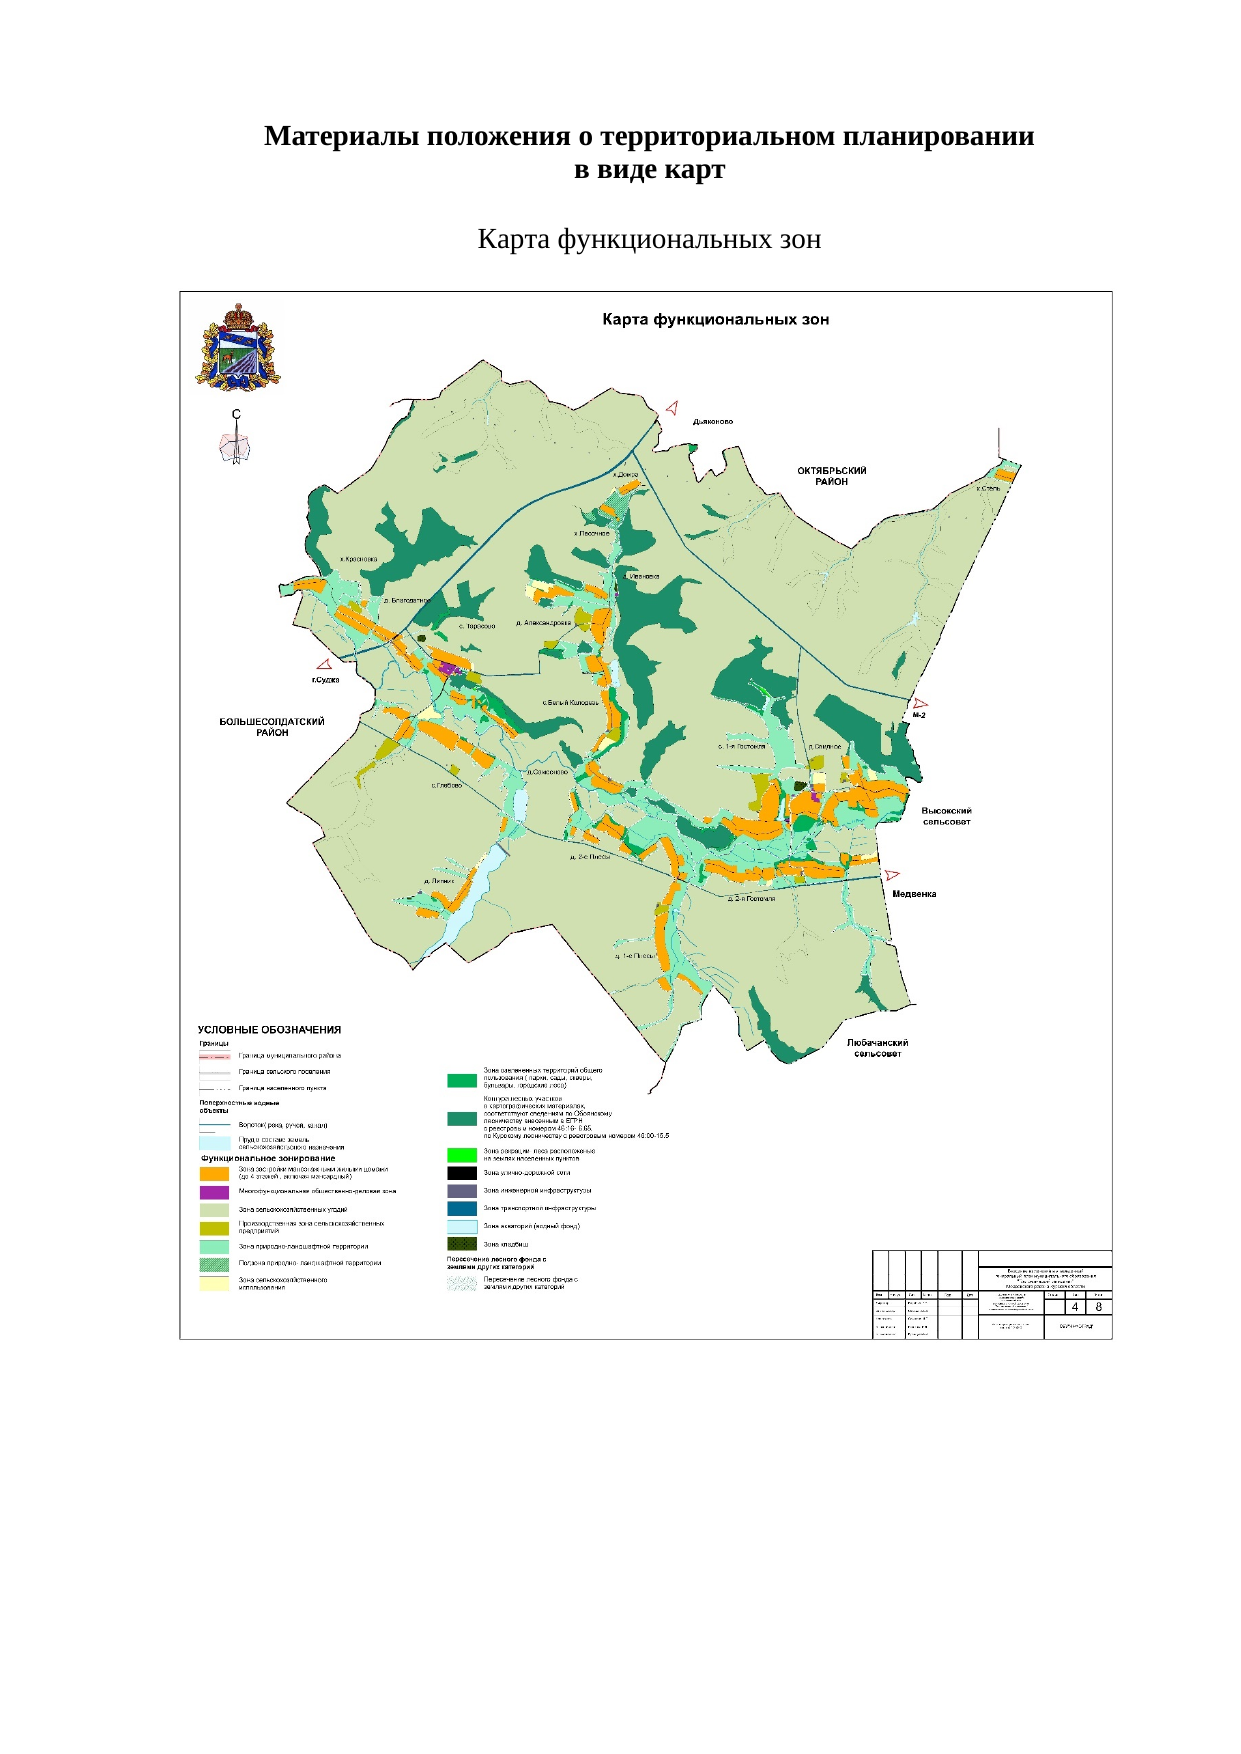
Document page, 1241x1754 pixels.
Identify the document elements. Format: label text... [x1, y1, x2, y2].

text Карта функциональных зон [177, 221, 1122, 255]
text в виде карт [177, 152, 1122, 185]
picture [177, 288, 1123, 1350]
text Материалы положения о территориальном планировании [177, 118, 1122, 152]
